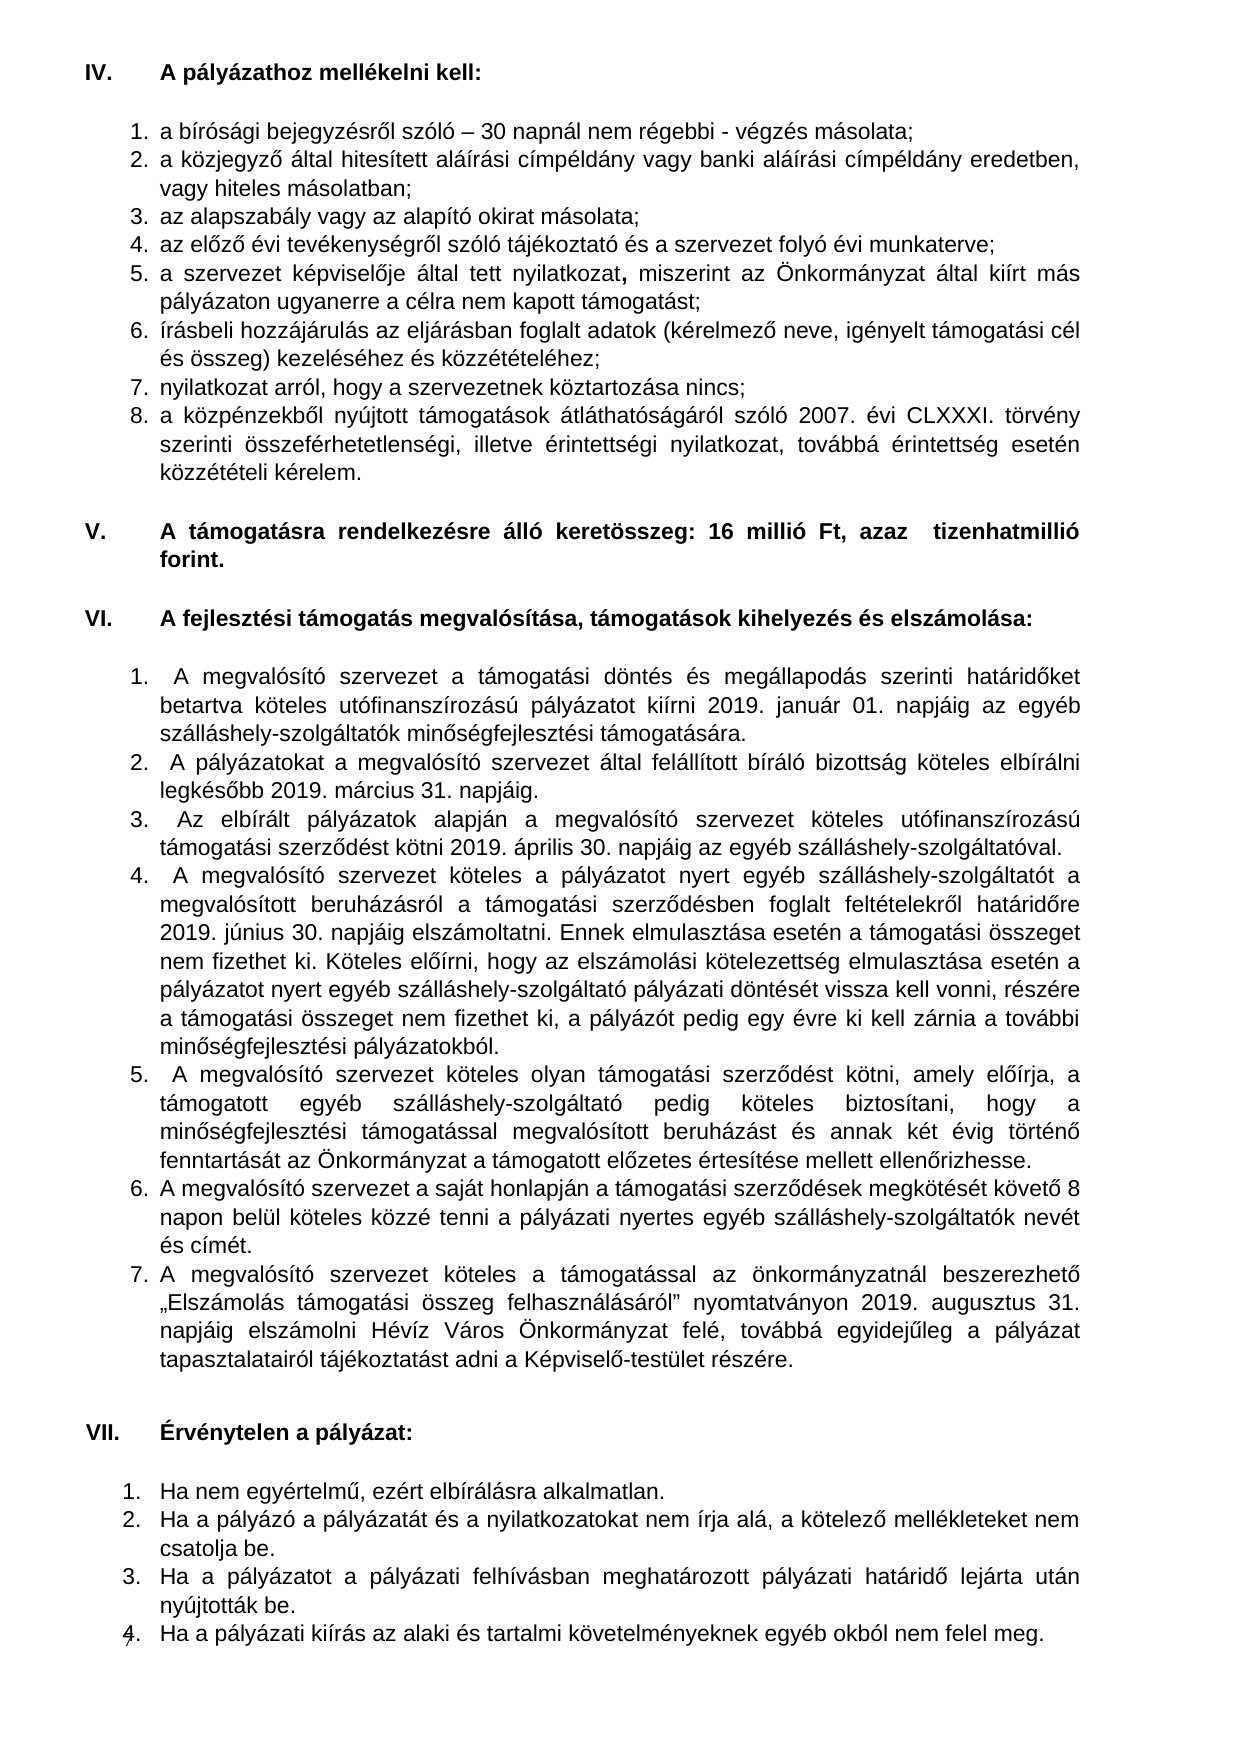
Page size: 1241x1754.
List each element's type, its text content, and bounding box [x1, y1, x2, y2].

list az előző évi tevékenységről szóló tájékoztató és a szervezet folyó évi munkaterve; [130, 231, 1081, 258]
list írásbeli hozzájárulás az eljárásban foglalt adatok (kérelmező neve, igényelt támogatási cél és összeg) kezeléséhez és közzétételéhez; [130, 317, 1081, 372]
list Érvénytelen a pályázat: [86, 1419, 1081, 1446]
list Ha a pályázatot a pályázati felhívásban meghatározott pályázati határidő lejárta után nyújtották be. [122, 1563, 1081, 1618]
list a bírósági bejegyzésről szóló – 30 napnál nem régebbi - végzés másolata; [130, 118, 1081, 144]
list A megvalósító szervezet a saját honlapján a támogatási szerződések megkötését követő 8 napon belül köteles közzé tenni a pályázati nyertes egyéb szálláshely-szolgáltatók nevét és címét. [130, 1175, 1081, 1258]
list nyilatkozat arról, hogy a szervezetnek köztartozása nincs; [130, 374, 1081, 400]
list A fejlesztési támogatás megvalósítása, támogatások kihelyezés és elszámolása: [84, 605, 1081, 631]
list a közpénzekből nyújtott támogatások átláthatóságáról szóló 2007. évi CLXXXI. törvény szerinti összeférhetetlenségi, illetve érintettségi nyilatkozat, továbbá érintettség esetén közzétételi kérelem. [130, 402, 1081, 485]
list Ha a pályázó a pályázatát és a nyilatkozatokat nem írja alá, a kötelező mellékleteket nem csatolja be. [122, 1506, 1081, 1561]
list A megvalósító szervezet köteles olyan támogatási szerződést kötni, amely előírja, a támogatott egyéb szálláshely-szolgáltató pedig köteles biztosítani, hogy a minőségfejlesztési támogatással megvalósított beruházást és annak két évig történő fenntartását az Önkormányzat a támogatott előzetes értesítése mellett ellenőrizhesse. [130, 1061, 1081, 1173]
list A támogatásra rendelkezésre álló keretösszeg: 16 millió Ft, azaz tizenhatmillió forint. [84, 518, 1081, 572]
list A pályázatokat a megvalósító szervezet által felállított bíráló bizottság köteles elbírálni legkésőbb 2019. március 31. napjáig. [130, 749, 1081, 803]
list A megvalósító szervezet a támogatási döntés és megállapodás szerinti határidőket betartva köteles utófinanszírozású pályázatot kiírni 2019. január 01. napjáig az egyéb szálláshely-szolgáltatók minőségfejlesztési támogatására. [130, 663, 1081, 747]
list a szervezet képviselője által tett nyilatkozat, miszerint az Önkormányzat által kiírt más pályázaton ugyanerre a célra nem kapott támogatást; [130, 260, 1081, 315]
list a közjegyző által hitesített aláírási címpéldány vagy banki aláírási címpéldány eredetben, vagy hiteles másolatban; [130, 146, 1081, 201]
list Ha a pályázati kiírás az alaki és tartalmi követelményeknek egyéb okból nem felel meg. [122, 1620, 1081, 1647]
list A megvalósító szervezet köteles a pályázatot nyert egyéb szálláshely-szolgáltatót a megvalósított beruházásról a támogatási szerződésben foglalt feltételekről határidőre 2019. június 30. napjáig elszámoltatni. Ennek elmulasztása esetén a támogatási összeget nem fizethet ki. Köteles előírni, hogy az elszámolási kötelezettség elmulasztása esetén a pályázatot nyert egyéb szálláshely-szolgáltató pályázati döntését vissza kell vonni, részére a támogatási összeget nem fizethet ki, a pályázót pedig egy évre ki kell zárnia a további minőségfejlesztési pályázatokból. [130, 862, 1081, 1059]
list A pályázathoz mellékelni kell: [84, 59, 1081, 85]
list az alapszabály vagy az alapító okirat másolata; [130, 203, 1081, 229]
list A megvalósító szervezet köteles a támogatással az önkormányzatnál beszerezhető „Elszámolás támogatási összeg felhasználásáról” nyomtatványon 2019. augusztus 31. napjáig elszámolni Hévíz Város Önkormányzat felé, továbbá egyidejűleg a pályázat tapasztalatairól tájékoztatást adni a Képviselő-testület részére. [130, 1261, 1081, 1372]
list Az elbírált pályázatok alapján a megvalósító szervezet köteles utófinanszírozású támogatási szerződést kötni 2019. április 30. napjáig az egyéb szálláshely-szolgáltatóval. [130, 806, 1081, 860]
list Ha nem egyértelmű, ezért elbírálásra alkalmatlan. [122, 1478, 1081, 1504]
